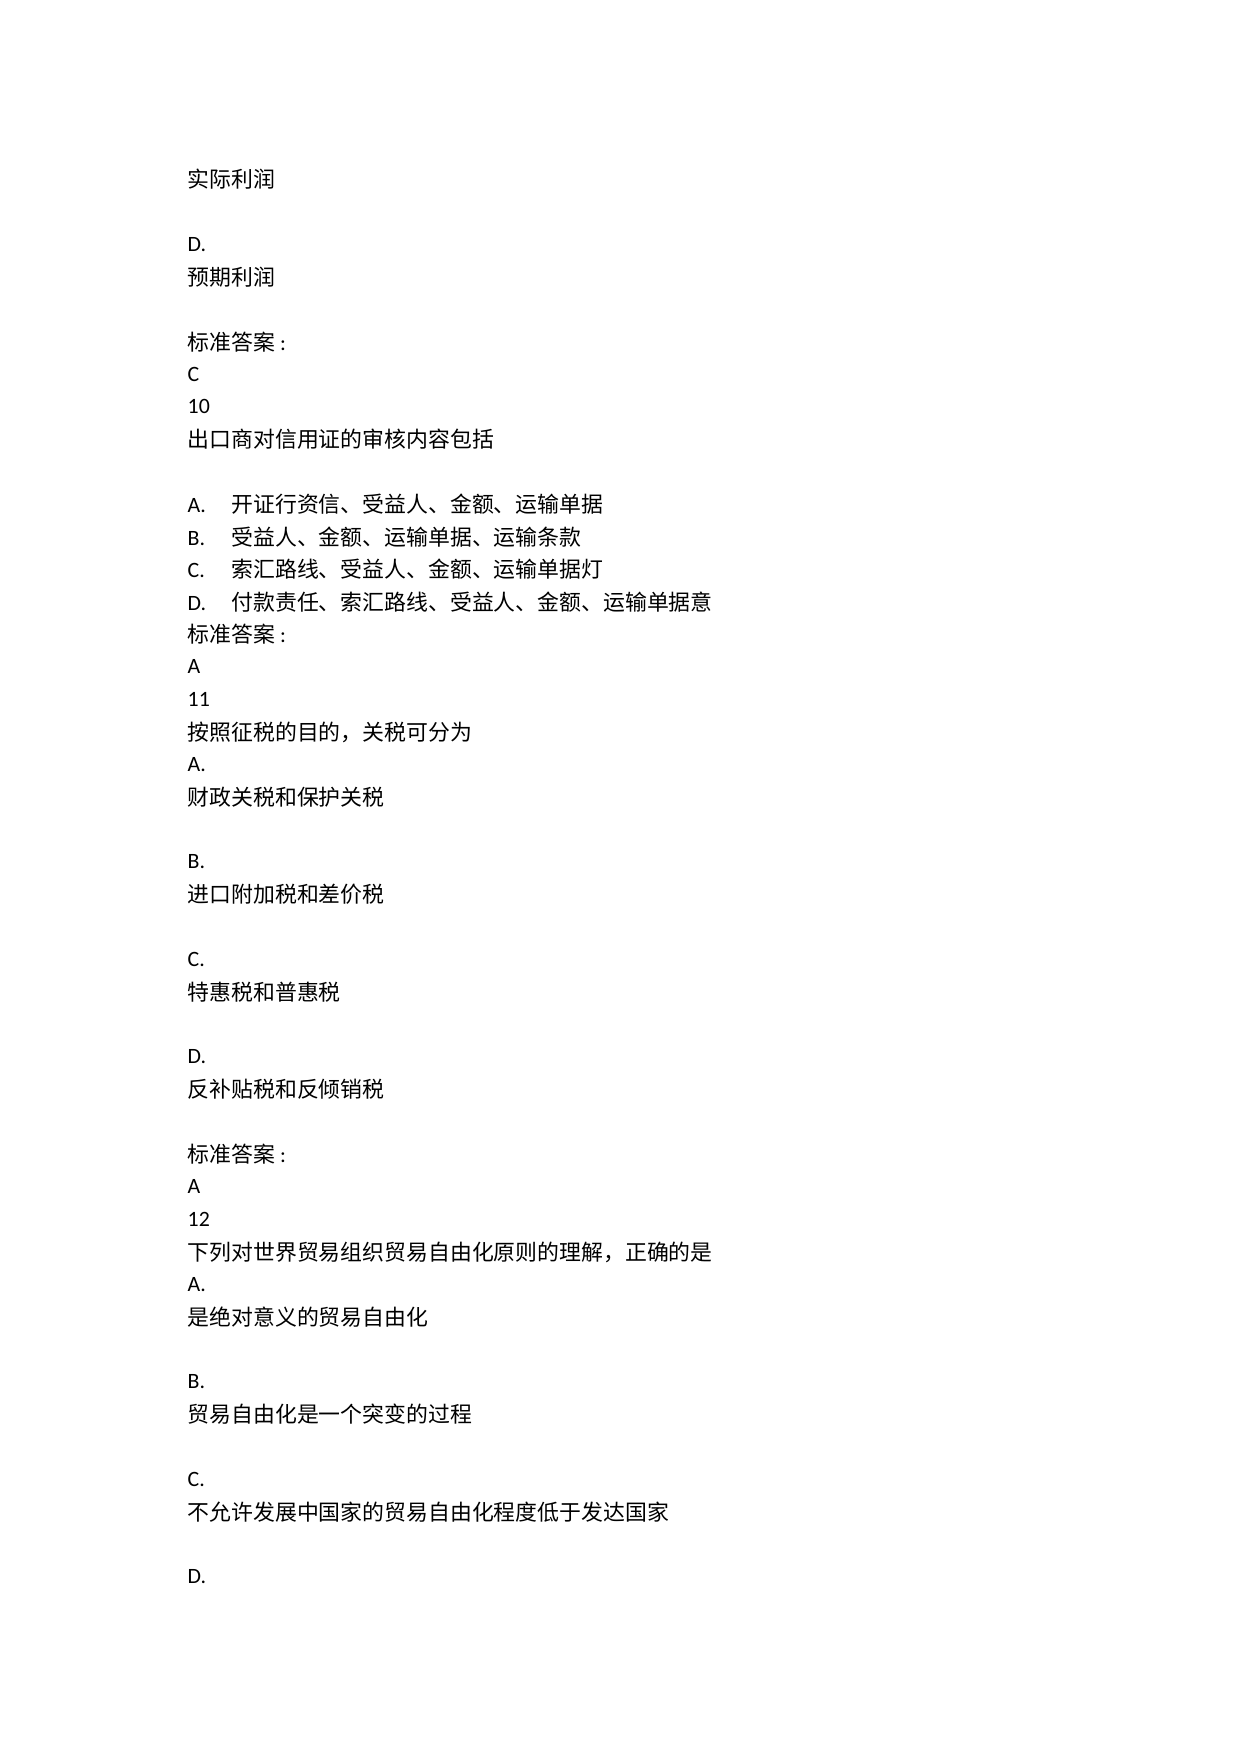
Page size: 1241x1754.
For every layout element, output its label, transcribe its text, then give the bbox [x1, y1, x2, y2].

text 标准答案 : [187, 1137, 1053, 1169]
text B. 受益人、金额、运输单据、运输条款 [187, 519, 1053, 552]
text D. [187, 227, 1053, 259]
text 11 [187, 682, 1053, 714]
text 10 [187, 389, 1053, 422]
text D. [187, 1559, 1053, 1592]
text 按照征税的目的，关税可分为 [187, 714, 1053, 747]
text 标准答案 : [187, 617, 1053, 649]
text 出口商对信用证的审核内容包括 [187, 422, 1053, 454]
text C. [187, 942, 1053, 974]
text 标准答案 : [187, 324, 1053, 357]
text A. [187, 1267, 1053, 1299]
text 进口附加税和差价税 [187, 877, 1053, 909]
text 预期利润 [187, 259, 1053, 292]
text C. [187, 1462, 1053, 1494]
text C. 索汇路线、受益人、金额、运输单据灯 [187, 552, 1053, 584]
text 特惠税和普惠税 [187, 974, 1053, 1007]
text D. 付款责任、索汇路线、受益人、金额、运输单据意 [187, 584, 1053, 617]
text 实际利润 [187, 162, 1053, 194]
text 12 [187, 1202, 1053, 1234]
text 下列对世界贸易组织贸易自由化原则的理解，正确的是 [187, 1234, 1053, 1267]
text B. [187, 844, 1053, 877]
text A [187, 1169, 1053, 1202]
text D. [187, 1039, 1053, 1072]
text 反补贴税和反倾销税 [187, 1072, 1053, 1104]
text A [187, 649, 1053, 682]
text 不允许发展中国家的贸易自由化程度低于发达国家 [187, 1494, 1053, 1527]
text A. 开证行资信、受益人、金额、运输单据 [187, 487, 1053, 519]
text 财政关税和保护关税 [187, 779, 1053, 812]
text A. [187, 747, 1053, 779]
text 贸易自由化是一个突变的过程 [187, 1397, 1053, 1429]
text B. [187, 1364, 1053, 1397]
text C [187, 357, 1053, 389]
text 是绝对意义的贸易自由化 [187, 1299, 1053, 1332]
